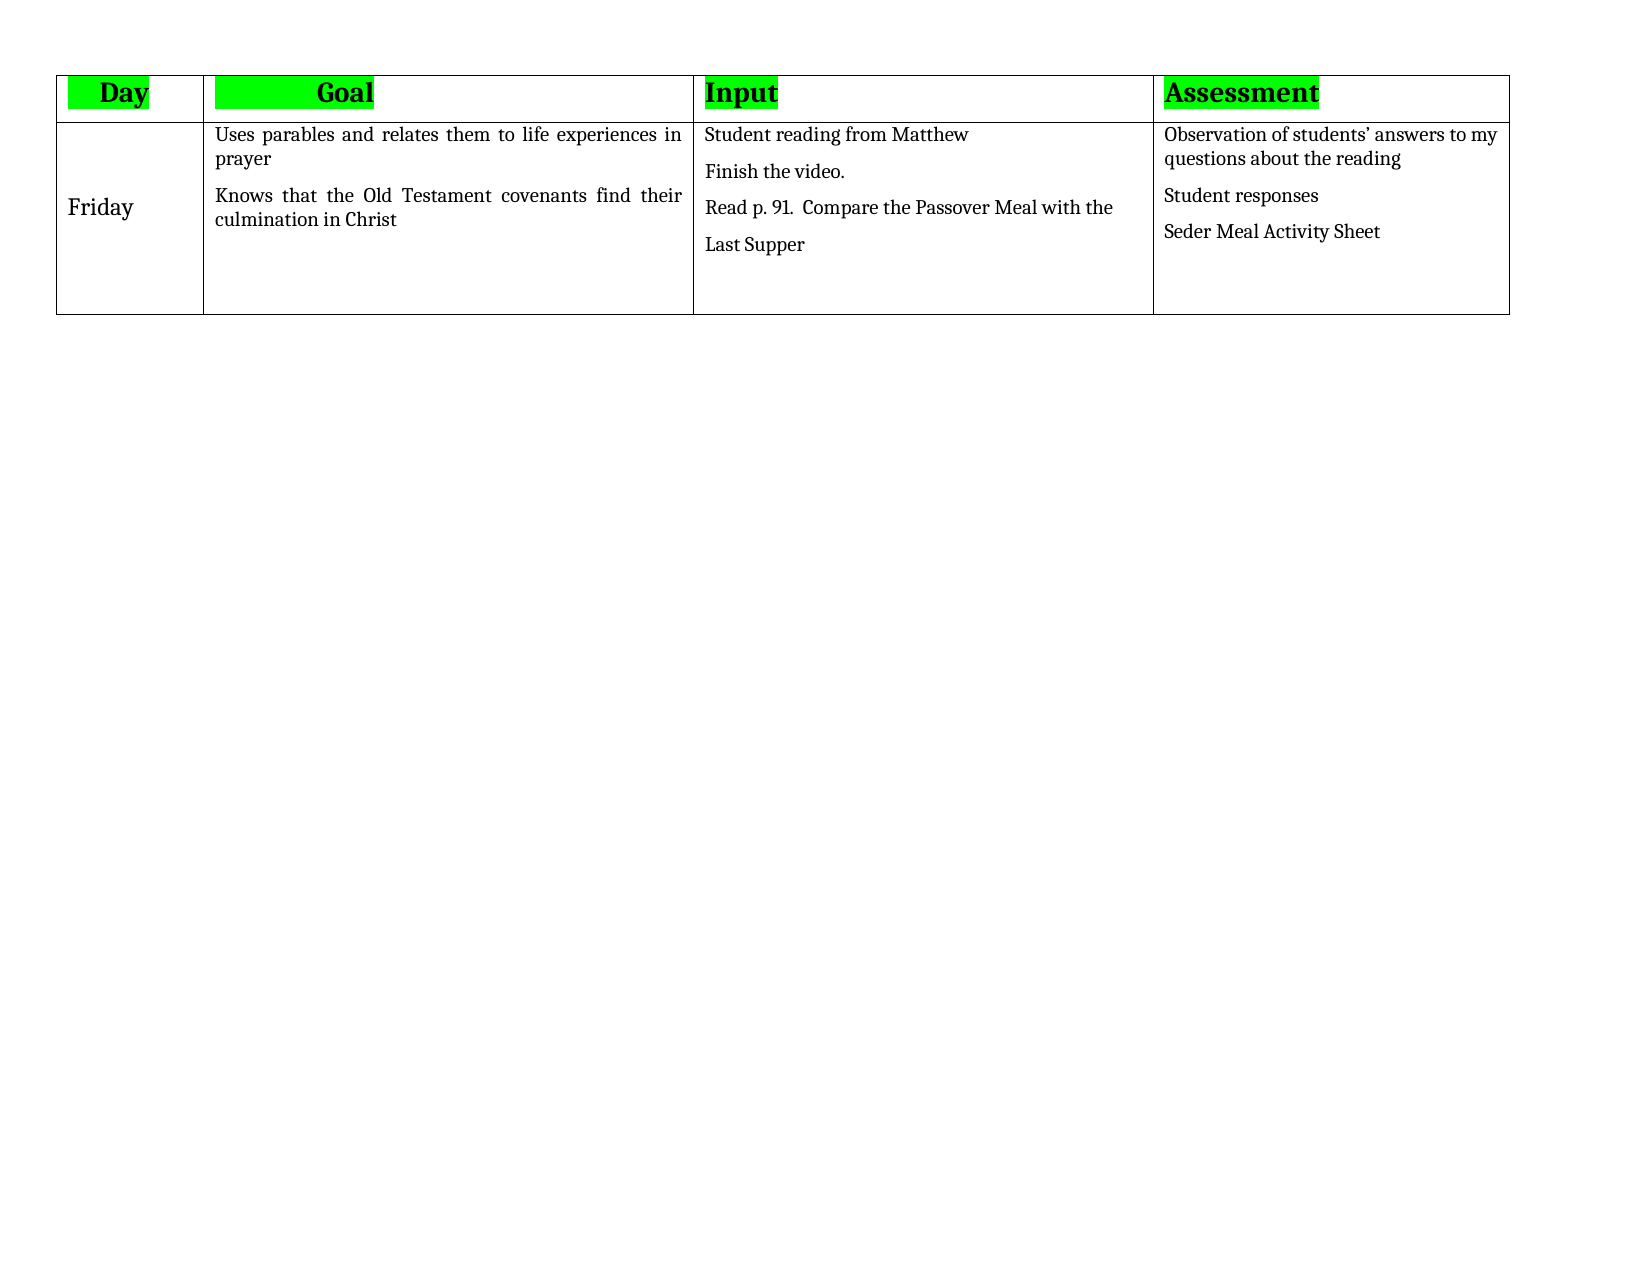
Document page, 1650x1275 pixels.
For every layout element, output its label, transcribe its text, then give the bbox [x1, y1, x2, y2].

table_cell Day [57, 76, 203, 122]
table_cell Goal [204, 76, 693, 122]
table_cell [204, 123, 693, 314]
table_cell Observation of students’ answers to my questions about the reading Student responses Seder Meal Activity Sheet [1154, 123, 1509, 314]
table_cell Input [694, 76, 1153, 122]
table_cell Student reading from Matthew Finish the video. Read p. 91. Compare the Passover Meal with the Last Supper [694, 123, 1153, 314]
table_cell Friday [57, 123, 203, 314]
table_cell Assessment [1154, 76, 1509, 122]
